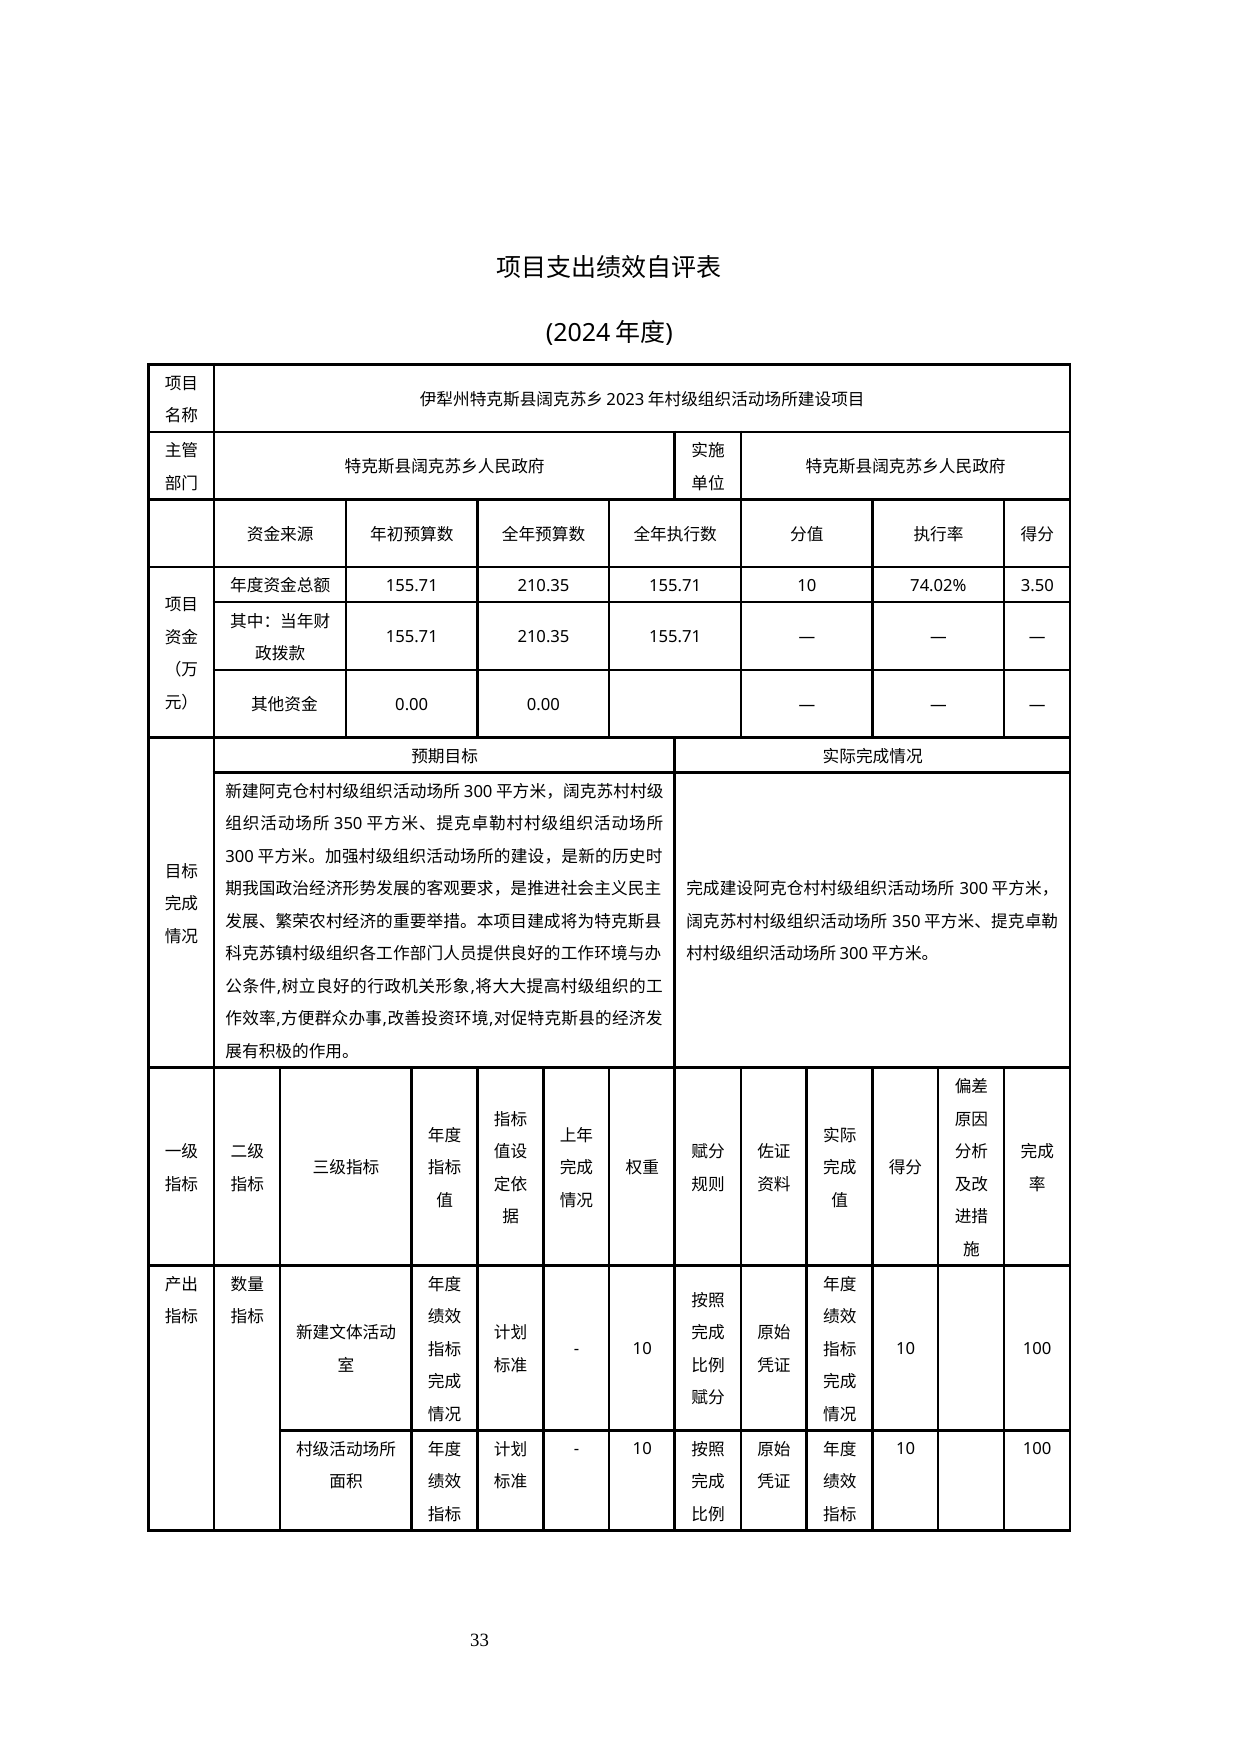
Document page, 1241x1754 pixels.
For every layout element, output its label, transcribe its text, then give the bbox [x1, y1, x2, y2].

table_cell 得分 [1005, 501, 1069, 566]
table_cell 155.71 [610, 603, 740, 668]
table_cell 资金来源 [215, 501, 345, 566]
table_cell 全年预算数 [479, 501, 608, 566]
table_cell 伊犁州特克斯县阔克苏乡2023年村级组织活动场所建设项目 [215, 366, 1069, 431]
table_cell 其中：当年财政拨款 [215, 603, 345, 668]
table_cell 实际完成情况 [676, 739, 1069, 771]
table_cell 全年执行数 [610, 501, 740, 566]
table_header 项目支出绩效自评表 [148, 233, 1070, 298]
table_cell 年初预算数 [347, 501, 476, 566]
table_cell 100 [1005, 1267, 1069, 1429]
table_cell 计划标准 [479, 1432, 542, 1529]
table_cell 年度资金总额 [215, 568, 345, 601]
table_cell 实施单位 [676, 433, 740, 498]
table_cell 10 [610, 1267, 673, 1429]
table_cell 数量指标 [215, 1267, 279, 1529]
table_cell 3.50 [1005, 568, 1069, 601]
table_cell 一级指标 [150, 1069, 213, 1264]
table_cell 指标值设定依据 [479, 1069, 542, 1264]
table_cell 执行率 [874, 501, 1003, 566]
table_cell 10 [742, 568, 871, 601]
table_cell 分值 [742, 501, 871, 566]
table_cell 项目名称 [150, 366, 213, 431]
table_cell 新建阿克仓村村级组织活动场所300平方米，阔克苏村村级组织活动场所350平方米、提克卓勒村村级组织活动场所300平方米。加强村级组织活动场所的建设，是新的历史时期我国政治经济形势发展的客观要求，是推进社会主义民主发展、繁荣农村经济的重要举措。本项目建成将为特克斯县科克苏镇村级组织各工作部门人员提供良好的工作环境与办公条件,树立良好的行政机关形象,将大大提高村级组织的工作效率,方便群众办事,改善投资环境,对促特克斯县的经济发展有积极的作用。 [215, 774, 673, 1066]
table_cell (2024年度) [148, 298, 1070, 363]
table_cell 原始凭证 [742, 1432, 805, 1529]
table_cell 完成率 [1005, 1069, 1069, 1264]
table_cell 210.35 [479, 568, 608, 601]
table_cell 年度绩效指标完成情况 [808, 1432, 871, 1529]
table_cell 权重 [610, 1069, 673, 1264]
table_cell 年度指标值 [413, 1069, 476, 1264]
table_cell 佐证资料 [742, 1069, 805, 1264]
table_cell [150, 501, 213, 566]
table_cell 155.71 [347, 603, 476, 668]
table_cell 原始凭证 [742, 1267, 805, 1429]
table_cell 产出指标 [150, 1267, 213, 1529]
table_cell 其他资金 [215, 671, 345, 736]
table_cell 特克斯县阔克苏乡人民政府 [742, 433, 1069, 498]
table_cell 210.35 [479, 603, 608, 668]
table_cell 得分 [874, 1069, 937, 1264]
table_cell 年度绩效指标完成情况 [413, 1267, 476, 1429]
table_cell 偏差原因分析及改进措施 [939, 1069, 1003, 1264]
table_cell [939, 1267, 1003, 1429]
table_cell 项目资金 （万元） [150, 568, 213, 736]
table_cell - [545, 1432, 608, 1529]
table_cell 10 [874, 1267, 937, 1429]
table_cell — [874, 671, 1003, 736]
table_cell 主管部门 [150, 433, 213, 498]
table_cell 74.02% [874, 568, 1003, 601]
table_cell 上年完成情况 [545, 1069, 608, 1264]
table_cell 按照完成比例赋分 [676, 1432, 740, 1529]
table_cell — [742, 603, 871, 668]
table_cell 二级指标 [215, 1069, 279, 1264]
table_cell 155.71 [347, 568, 476, 601]
table_cell — [1005, 603, 1069, 668]
table_cell 155.71 [610, 568, 740, 601]
table_cell 三级指标 [281, 1069, 410, 1264]
table_cell [610, 671, 740, 736]
table_cell 村级活动场所面积 [281, 1432, 410, 1529]
table_cell 赋分规则 [676, 1069, 740, 1264]
table_cell 按照完成比例赋分 [676, 1267, 740, 1429]
table_cell 0.00 [347, 671, 476, 736]
table_cell 10 [610, 1432, 673, 1529]
table_cell 年度绩效指标完成情况 [413, 1432, 476, 1529]
table_cell 年度绩效指标完成情况 [808, 1267, 871, 1429]
table_cell 新建文体活动室 [281, 1267, 410, 1429]
table_cell — [1005, 671, 1069, 736]
table_cell 10 [874, 1432, 937, 1529]
table_cell 特克斯县阔克苏乡人民政府 [215, 433, 673, 498]
table_cell 100 [1005, 1432, 1069, 1529]
table_cell 预期目标 [215, 739, 673, 771]
table_cell 完成建设阿克仓村村级组织活动场所300平方米，阔克苏村村级组织活动场所350平方米、提克卓勒村村级组织活动场所300平方米。 [676, 774, 1069, 1066]
table_cell - [545, 1267, 608, 1429]
table_cell — [742, 671, 871, 736]
table_cell 计划标准 [479, 1267, 542, 1429]
table_cell 0.00 [479, 671, 608, 736]
table_cell 实际完成值 [808, 1069, 871, 1264]
table_cell [939, 1432, 1003, 1529]
table_cell — [874, 603, 1003, 668]
table_cell 目标完成情况 [150, 739, 213, 1066]
